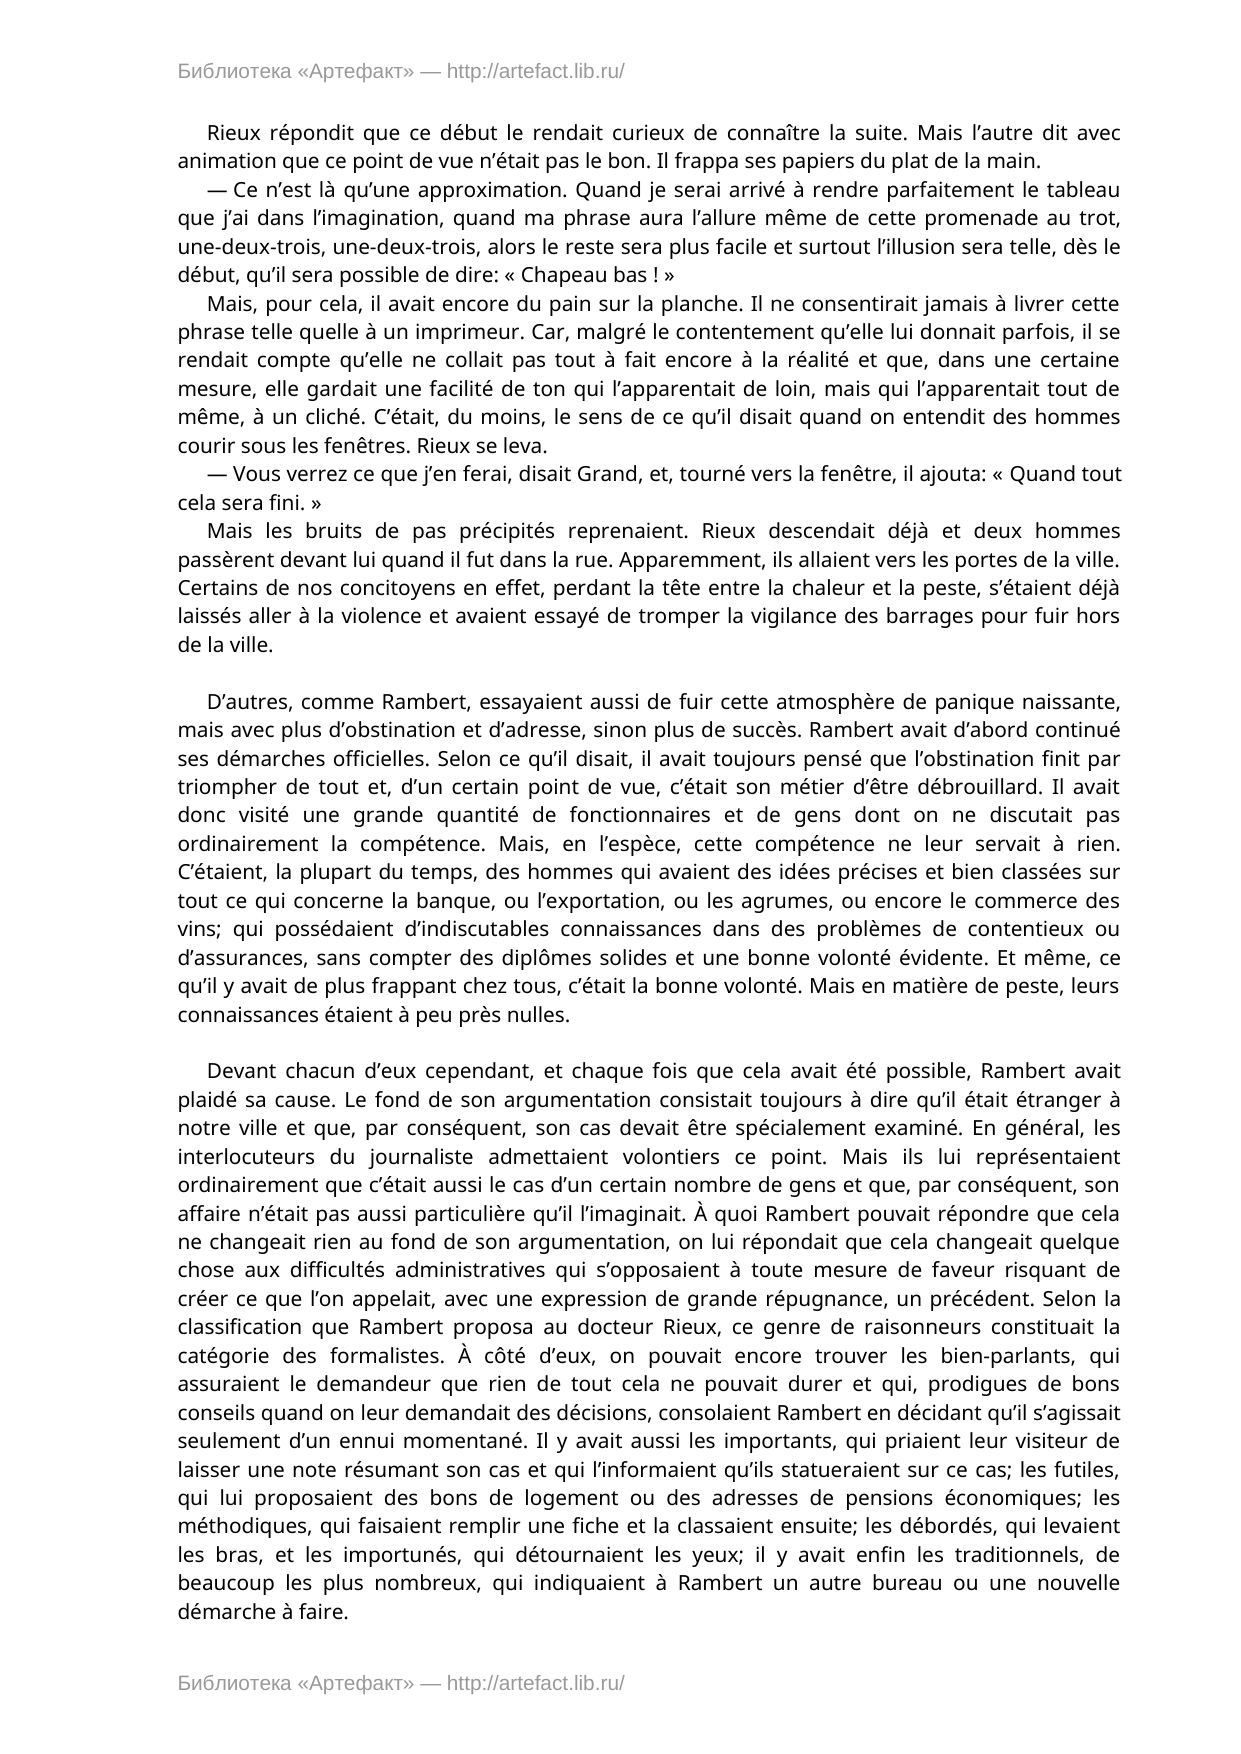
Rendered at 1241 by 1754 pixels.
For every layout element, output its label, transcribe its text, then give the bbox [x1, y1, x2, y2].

text Mais les bruits de pas précipités reprenaient. Rieux descendait déjà et deux hommes passèrent devant lui quand il fut dans la rue. Apparemment, ils allaient vers les portes de la ville. Certains de nos concitoyens en effet, perdant la tête entre la chaleur et la peste, s’étaient déjà laissés aller à la violence et avaient essayé de tromper la vigilance des barrages pour fuir hors de la ville. [177, 516, 1122, 658]
text Devant chacun d’eux cependant, et chaque fois que cela avait été possible, Rambert avait plaidé sa cause. Le fond de son argumentation consistait toujours à dire qu’il était étranger à notre ville et que, par conséquent, son cas devait être spécialement examiné. En général, les interlocuteurs du journaliste admettaient volontiers ce point. Mais ils lui représentaient ordinairement que c’était aussi le cas d’un certain nombre de gens et que, par conséquent, son affaire n’était pas aussi particulière qu’il l’imaginait. À quoi Rambert pouvait répondre que cela ne changeait rien au fond de son argumentation, on lui répondait que cela changeait quelque chose aux difficultés administratives qui s’opposaient à toute mesure de faveur risquant de créer ce que l’on appelait, avec une expression de grande répugnance, un précédent. Selon la classification que Rambert proposa au docteur Rieux, ce genre de raisonneurs constituait la catégorie des formalistes. À côté d’eux, on pouvait encore trouver les bien-parlants, qui assuraient le demandeur que rien de tout cela ne pouvait durer et qui, prodigues de bons conseils quand on leur demandait des décisions, consolaient Rambert en décidant qu’il s’agissait seulement d’un ennui momentané. Il y avait aussi les importants, qui priaient leur visiteur de laisser une note résumant son cas et qui l’informaient qu’ils statueraient sur ce cas; les futiles, qui lui proposaient des bons de logement ou des adresses de pensions économiques; les méthodiques, qui faisaient remplir une fiche et la classaient ensuite; les débordés, qui levaient les bras, et les importunés, qui détournaient les yeux; il y avait enfin les traditionnels, de beaucoup les plus nombreux, qui indiquaient à Rambert un autre bureau ou une nouvelle démarche à faire. [177, 1057, 1122, 1625]
text — Vous verrez ce que j’en ferai, disait Grand, et, tourné vers la fenêtre, il ajouta: « Quand tout cela sera fini. » [177, 459, 1122, 516]
text Mais, pour cela, il avait encore du pain sur la planche. Il ne consentirait jamais à livrer cette phrase telle quelle à un imprimeur. Car, malgré le contentement qu’elle lui donnait parfois, il se rendait compte qu’elle ne collait pas tout à fait encore à la réalité et que, dans une certaine mesure, elle gardait une facilité de ton qui l’apparentait de loin, mais qui l’apparentait tout de même, à un cliché. C’était, du moins, le sens de ce qu’il disait quand on entendit des hommes courir sous les fenêtres. Rieux se leva. [177, 289, 1122, 459]
text D’autres, comme Rambert, essayaient aussi de fuir cette atmosphère de panique naissante, mais avec plus d’obstination et d’adresse, sinon plus de succès. Rambert avait d’abord continué ses démarches officielles. Selon ce qu’il disait, il avait toujours pensé que l’obstination finit par triompher de tout et, d’un certain point de vue, c’était son métier d’être débrouillard. Il avait donc visité une grande quantité de fonctionnaires et de gens dont on ne discutait pas ordinairement la compétence. Mais, en l’espèce, cette compétence ne leur servait à rien. C’étaient, la plupart du temps, des hommes qui avaient des idées précises et bien classées sur tout ce qui concerne la banque, ou l’exportation, ou les agrumes, ou encore le commerce des vins; qui possédaient d’indiscutables connaissances dans des problèmes de contentieux ou d’assurances, sans compter des diplômes solides et une bonne volonté évidente. Et même, ce qu’il y avait de plus frappant chez tous, c’était la bonne volonté. Mais en matière de peste, leurs connaissances étaient à peu près nulles. [177, 687, 1122, 1028]
text — Ce n’est là qu’une approximation. Quand je serai arrivé à rendre parfaitement le tableau que j’ai dans l’imagination, quand ma phrase aura l’allure même de cette promenade au trot, une-deux-trois, une-deux-trois, alors le reste sera plus facile et surtout l’illusion sera telle, dès le début, qu’il sera possible de dire: « Chapeau bas ! » [177, 175, 1122, 289]
text Rieux répondit que ce début le rendait curieux de connaître la suite. Mais l’autre dit avec animation que ce point de vue n’était pas le bon. Il frappa ses papiers du plat de la main. [177, 118, 1122, 175]
